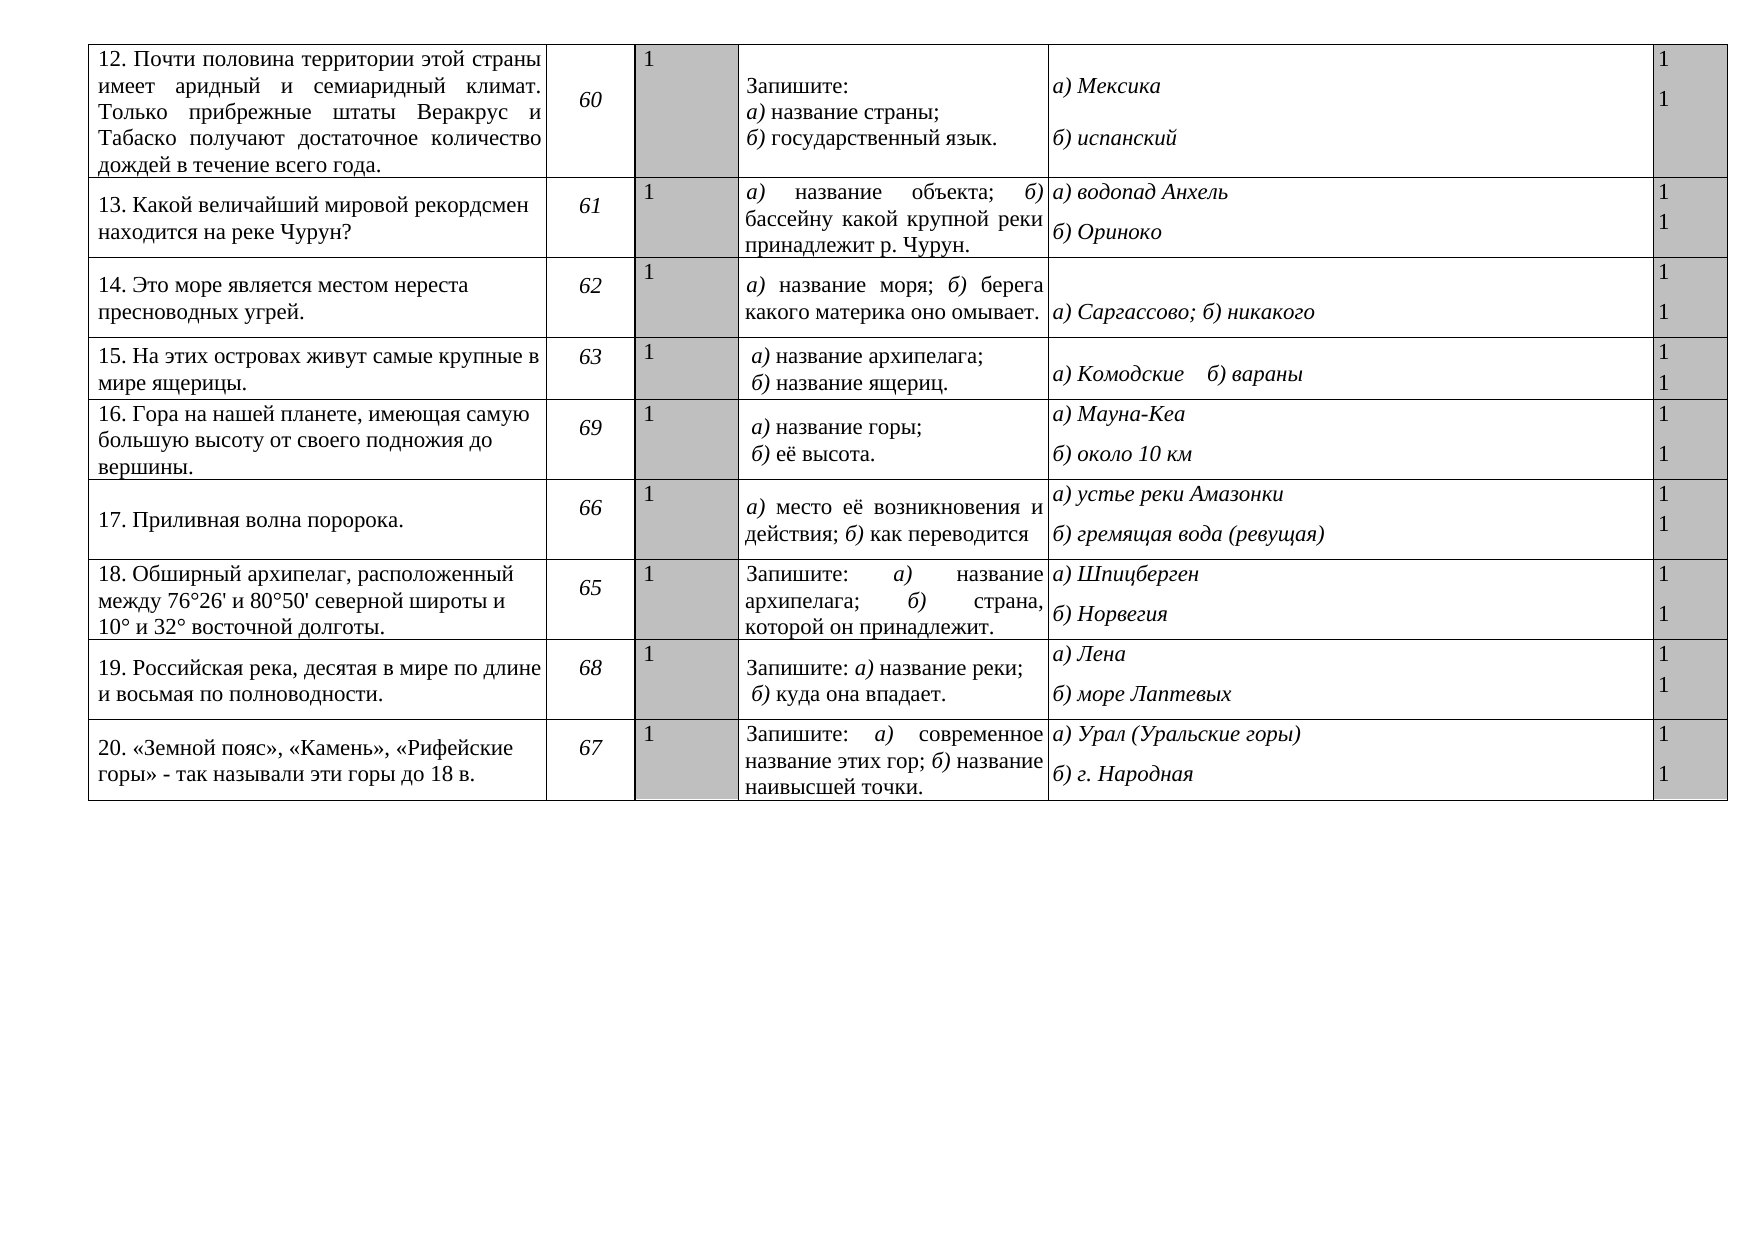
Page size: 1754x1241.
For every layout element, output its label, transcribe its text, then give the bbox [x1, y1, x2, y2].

table_cell 62 [547, 258, 634, 337]
table_cell 1 1 [1654, 400, 1727, 479]
table_cell а) название горы; б) её высота. [739, 400, 1048, 479]
table_cell а) Урал (Уральские горы) б) г. Народная [1049, 720, 1653, 799]
table_cell 13. Какой величайший мировой рекордсмен находится на реке Чурун? [89, 178, 546, 257]
table_cell 1 [636, 720, 738, 799]
table_cell 1 1 [1654, 258, 1727, 337]
table_cell 69 [547, 400, 634, 479]
table_cell а) название моря; б) берега какого материка оно омывает. [739, 258, 1048, 337]
table_cell 1 [636, 400, 738, 479]
table_cell а) Мауна-Кеа б) около 10 км [1049, 400, 1653, 479]
table_cell 1 [636, 640, 738, 719]
table_cell 20. «Земной пояс», «Камень», «Рифейские горы» - так называли эти горы до 18 в. [89, 720, 546, 799]
table_cell Запишите: а) название архипелага; б) страна, которой он принадлежит. [739, 560, 1048, 639]
table_cell 1 [636, 178, 738, 257]
table_cell 1 1 [1654, 338, 1727, 399]
table_cell 1 [636, 258, 738, 337]
table_cell 68 [547, 640, 634, 719]
table_cell 63 [547, 338, 634, 399]
table_cell 18. Обширный архипелаг, расположенный между 76°26' и 80°50' северной широты и 10° и 32° восточной долготы. [89, 560, 546, 639]
table_cell 1 1 [1654, 178, 1727, 257]
table_cell а) Лена б) море Лаптевых [1049, 640, 1653, 719]
table_cell 1 1 [1654, 720, 1727, 799]
table_cell Запишите: а) современное название этих гор; б) название наивысшей точки. [739, 720, 1048, 799]
table_cell а) место её возникновения и действия; б) как переводится [739, 480, 1048, 559]
table_cell 1 [636, 45, 738, 177]
table_cell а) водопад Анхель б) Ориноко [1049, 178, 1653, 257]
table_cell 16. Гора на нашей планете, имеющая самую большую высоту от своего подножия до вершины. [89, 400, 546, 479]
table_cell а) название архипелага; б) название ящериц. [739, 338, 1048, 399]
table_cell Запишите: а) название реки; б) куда она впадает. [739, 640, 1048, 719]
table_cell 1 1 [1654, 560, 1727, 639]
table_cell 61 [547, 178, 634, 257]
table_cell 15. На этих островах живут самые крупные в мире ящерицы. [89, 338, 546, 399]
table_cell 60 [547, 45, 634, 177]
table_cell 65 [547, 560, 634, 639]
table_cell 1 [636, 560, 738, 639]
table_cell 1 [636, 338, 738, 399]
table_cell 14. Это море является местом нереста пресноводных угрей. [89, 258, 546, 337]
table_cell а) Комодские б) вараны [1049, 338, 1653, 399]
table_cell 12. Почти половина территории этой страны имеет аридный и семиаридный климат. Только прибрежные штаты Веракрус и Табаско получают достаточное количество дождей в течение всего года. [89, 45, 546, 177]
table_cell 17. Приливная волна поророка. [89, 480, 546, 559]
table_cell 1 1 [1654, 640, 1727, 719]
table_cell 67 [547, 720, 634, 799]
table_cell 1 1 [1654, 480, 1727, 559]
table_cell а) устье реки Амазонки б) гремящая вода (ревущая) [1049, 480, 1653, 559]
table_cell Запишите: а) название страны; б) государственный язык. [739, 45, 1048, 177]
table_cell 66 [547, 480, 634, 559]
table_cell 1 1 [1654, 45, 1727, 177]
table_cell а) Шпицберген б) Норвегия [1049, 560, 1653, 639]
table_cell 1 [636, 480, 738, 559]
table_cell а) Саргассово; б) никакого [1049, 258, 1653, 337]
table_cell а) название объекта; б) бассейну какой крупной реки принадлежит р. Чурун. [739, 178, 1048, 257]
table_cell а) Мексика б) испанский [1049, 45, 1653, 177]
table_cell 19. Российская река, десятая в мире по длине и восьмая по полноводности. [89, 640, 546, 719]
